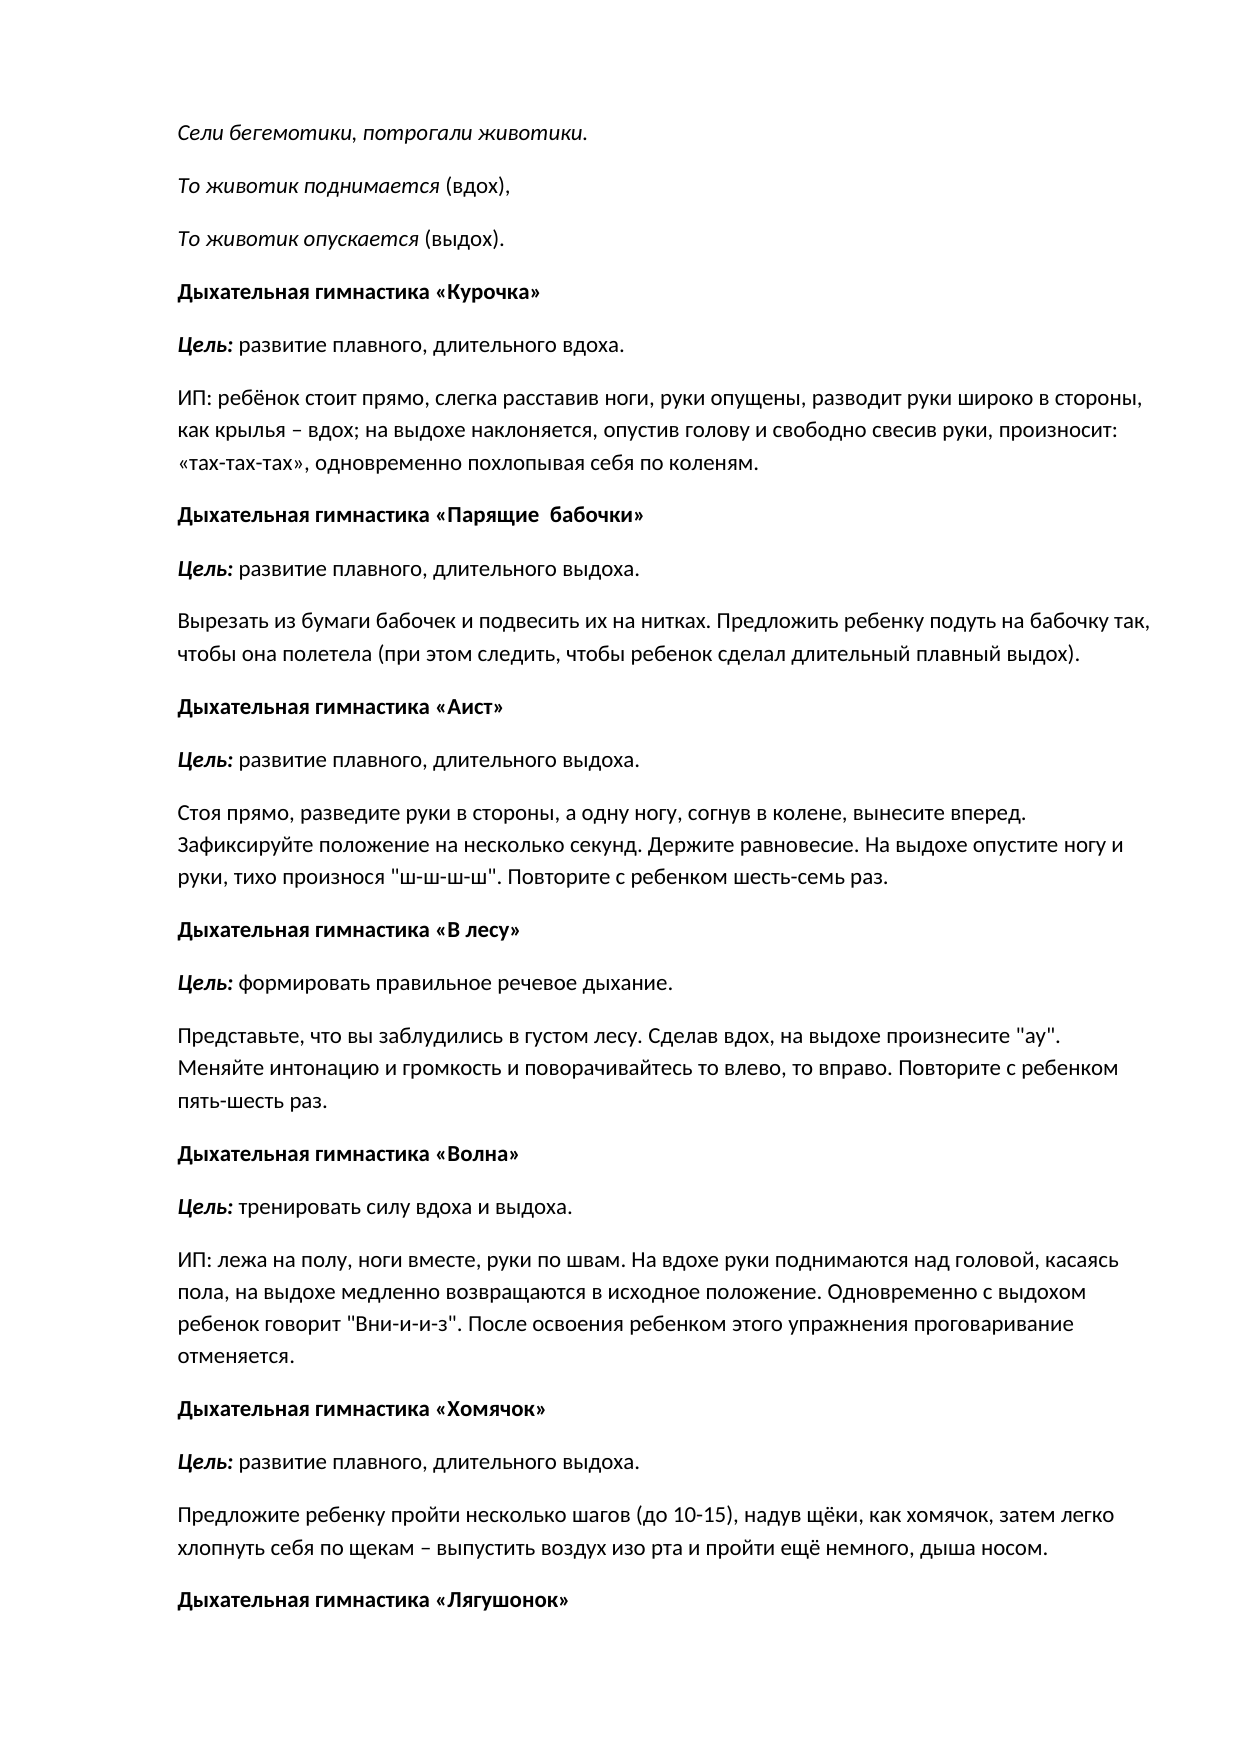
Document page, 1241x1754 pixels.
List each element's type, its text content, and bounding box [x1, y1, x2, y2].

text Цель: тренировать силу вдоха и выдоха. [177, 1192, 1152, 1220]
text Вырезать из бумаги бабочек и подвесить их на нитках. Предложить ребенку подуть на бабочку так, чтобы она полетела (при этом следить, чтобы ребенок сделал длительный плавный выдох). [177, 607, 1152, 667]
text Дыхательная гимнастика «Хомячок» [177, 1394, 1152, 1422]
text То животик опускается (выдох). [177, 224, 1152, 252]
text Дыхательная гимнастика «Лягушонок» [177, 1586, 1152, 1614]
text Дыхательная гимнастика «Курочка» [177, 277, 1152, 305]
text Цель: развитие плавного, длительного выдоха. [177, 554, 1152, 582]
text Дыхательная гимнастика «В лесу» [177, 915, 1152, 943]
text ИП: лежа на полу, ноги вместе, руки по швам. На вдохе руки поднимаются над головой, касаясь пола, на выдохе медленно возвращаются в исходное положение. Одновременно с выдохом ребенок говорит "Вни-и-и-з". После освоения ребенком этого упражнения проговаривание отменяется. [177, 1245, 1152, 1369]
text Цель: развитие плавного, длительного выдоха. [177, 1447, 1152, 1475]
text То животик поднимается (вдох), [177, 171, 1152, 199]
text Цель: формировать правильное речевое дыхание. [177, 968, 1152, 996]
text Дыхательная гимнастика «Парящие бабочки» [177, 501, 1152, 529]
text ИП: ребёнок стоит прямо, слегка расставив ноги, руки опущены, разводит руки широко в стороны, как крылья – вдох; на выдохе наклоняется, опустив голову и свободно свесив руки, произносит: «тах-тах-тах», одновременно похлопывая себя по коленям. [177, 383, 1152, 476]
text Сели бегемотики, потрогали животики. [177, 118, 1152, 146]
text Стоя прямо, разведите руки в стороны, а одну ногу, согнув в колене, вынесите вперед. Зафиксируйте положение на несколько секунд. Держите равновесие. На выдохе опустите ногу и руки, тихо произнося "ш-ш-ш-ш". Повторите с ребенком шесть-семь раз. [177, 798, 1152, 890]
text Цель: развитие плавного, длительного вдоха. [177, 330, 1152, 358]
text Предложите ребенку пройти несколько шагов (до 10-15), надув щёки, как хомячок, затем легко хлопнуть себя по щекам – выпустить воздух изо рта и пройти ещё немного, дыша носом. [177, 1500, 1152, 1561]
text Цель: развитие плавного, длительного выдоха. [177, 745, 1152, 773]
text Дыхательная гимнастика «Аист» [177, 692, 1152, 720]
text Дыхательная гимнастика «Волна» [177, 1139, 1152, 1167]
text Представьте, что вы заблудились в густом лесу. Сделав вдох, на выдохе произнесите "ау". Меняйте интонацию и громкость и поворачивайтесь то влево, то вправо. Повторите с ребенком пять-шесть раз. [177, 1021, 1152, 1114]
